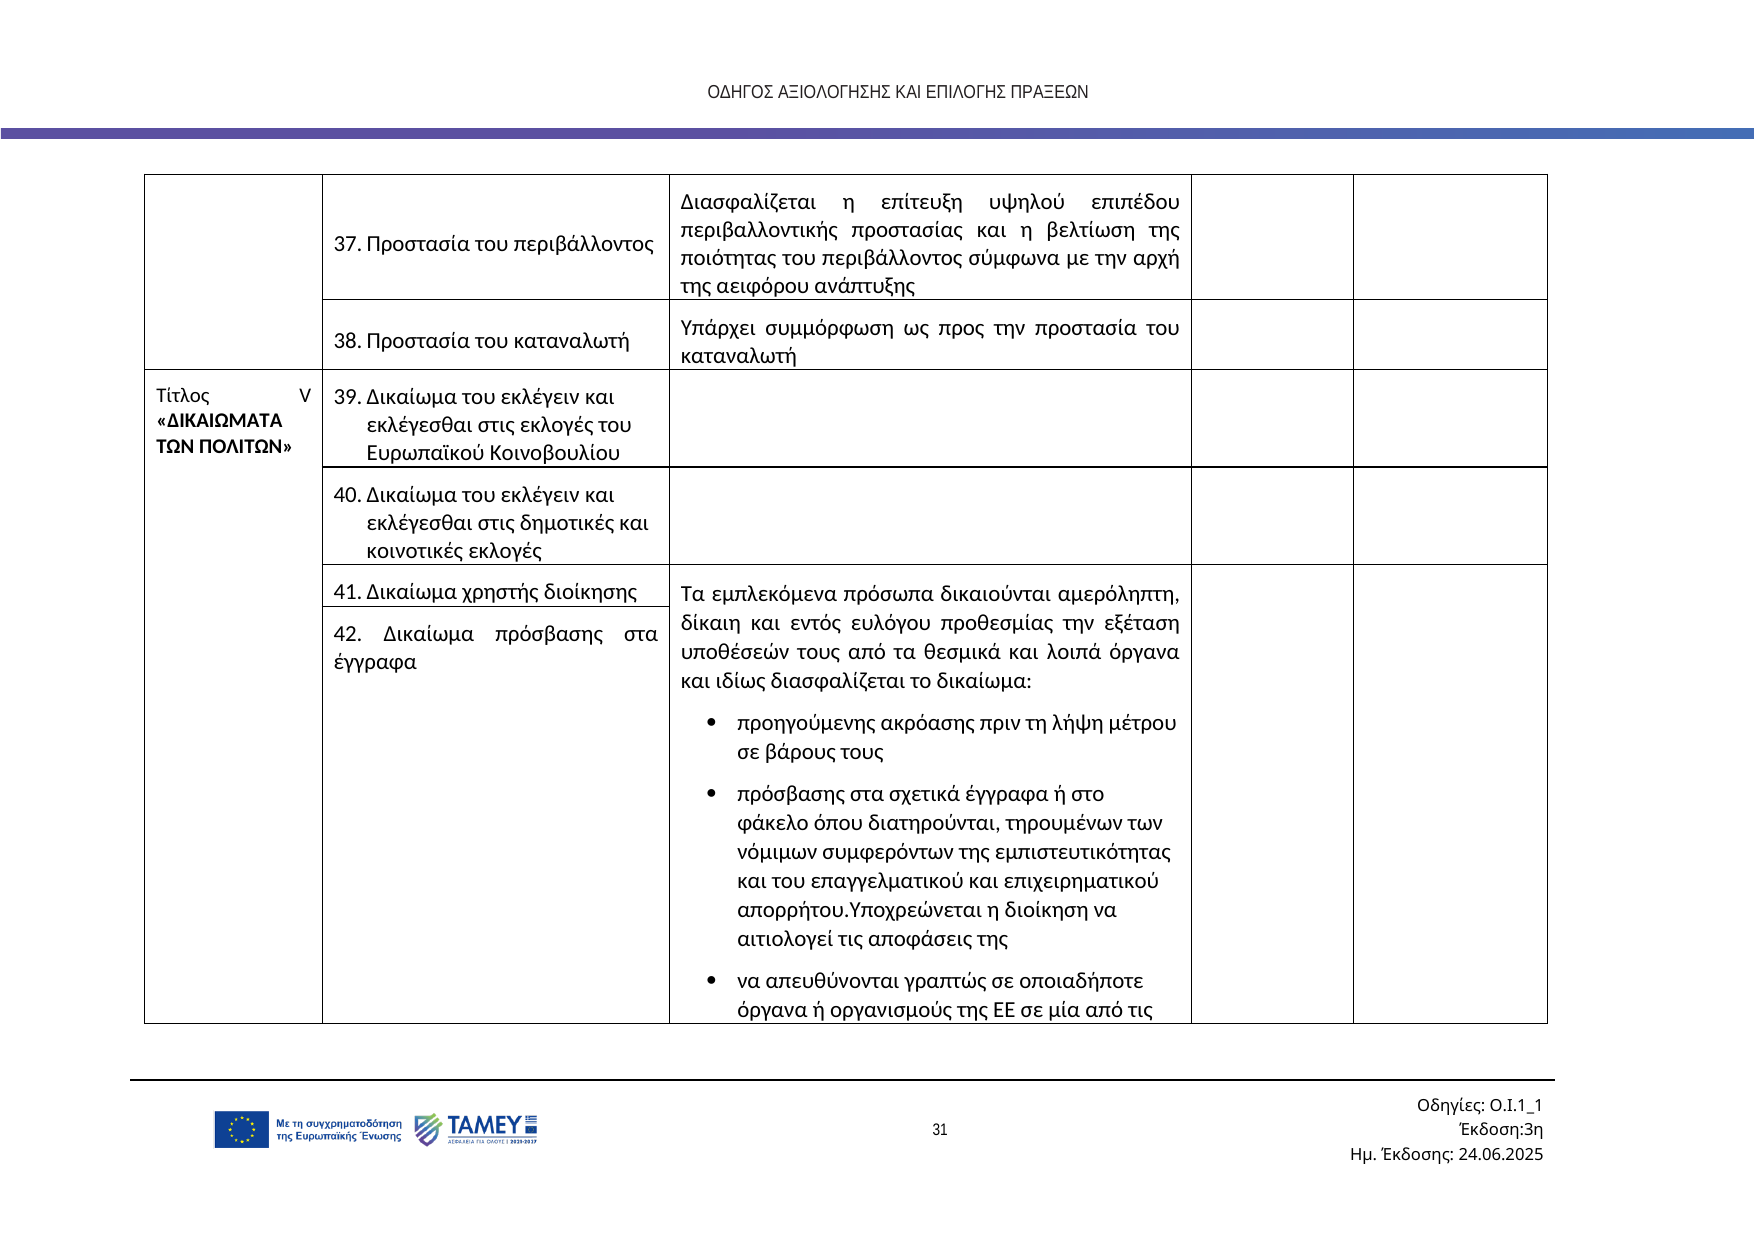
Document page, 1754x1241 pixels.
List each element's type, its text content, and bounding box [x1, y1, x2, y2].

table_cell Δικαίωμα χρηστής διοίκησης [323, 565, 669, 606]
table_cell Τα εμπλεκόμενα πρόσωπα δικαιούνται αμερόληπτη, δίκαιη και εντός ευλόγου προθεσμίας την εξέταση υποθέσεών τους από τα θεσμικά και λοιπά όργανα και ιδίως διασφαλίζεται το δικαίωμα: προηγούμενης ακρόασης πριν τη λήψη μέτρου σε βάρους τους πρόσβασης στα σχετικά έγγραφα ή στο φάκελο όπου διατηρούνται, τηρουμένων των νόμιμων συμφερόντων της εμπιστευτικότητας και του επαγγελματικού και επιχειρηματικού απορρήτου.Υποχρεώνεται η διοίκηση να αιτιολογεί τις αποφάσεις της να απευθύνονται γραπτώς σε οποιαδήποτε όργανα ή οργανισμούς της ΕΕ σε μία από τις γλώσσες των κρατών μελών και να λαμβάνουν απάντηση στην ίδια γλώσσα (άρθρο 24 παράγραφος 4 ΣΛΕΕ) [670, 565, 1191, 1023]
table_cell Υπάρχει συμμόρφωση ως προς την προστασία του καταναλωτή [670, 300, 1191, 369]
table_cell Τίτλος V «ΔΙΚΑΙΩΜΑΤΑ ΤΩΝ ΠΟΛΙΤΩΝ» [145, 370, 322, 1023]
table_cell [1192, 565, 1353, 1023]
table_cell [1192, 468, 1353, 564]
table_cell [1192, 300, 1353, 369]
table_cell [1354, 370, 1547, 466]
table_cell Δικαίωμα του εκλέγειν και εκλέγεσθαι στις δημοτικές και κοινοτικές εκλογές [323, 468, 669, 564]
table_cell Δικαίωμα του εκλέγειν και εκλέγεσθαι στις εκλογές του Ευρωπαϊκού Κοινοβουλίου [323, 370, 669, 466]
table_cell Διασφαλίζεται η επίτευξη υψηλού επιπέδου περιβαλλοντικής προστασίας και η βελτίωση της ποιότητας του περιβάλλοντος σύμφωνα με την αρχή της αειφόρου ανάπτυξης [670, 175, 1191, 299]
table_cell 42. Δικαίωμα πρόσβασης στα έγγραφα [323, 607, 669, 1023]
table_cell [1354, 300, 1547, 369]
picture [0, 128, 1754, 139]
table_cell [1192, 175, 1353, 299]
picture [211, 1108, 540, 1150]
table_cell [1354, 175, 1547, 299]
table_cell [1354, 468, 1547, 564]
table_cell [670, 370, 1191, 466]
table_cell [1354, 565, 1547, 1023]
table_cell [1192, 370, 1353, 466]
table_cell Προστασία του καταναλωτή [323, 300, 669, 369]
table_cell [670, 468, 1191, 564]
table_cell Προστασία του περιβάλλοντος [323, 175, 669, 299]
